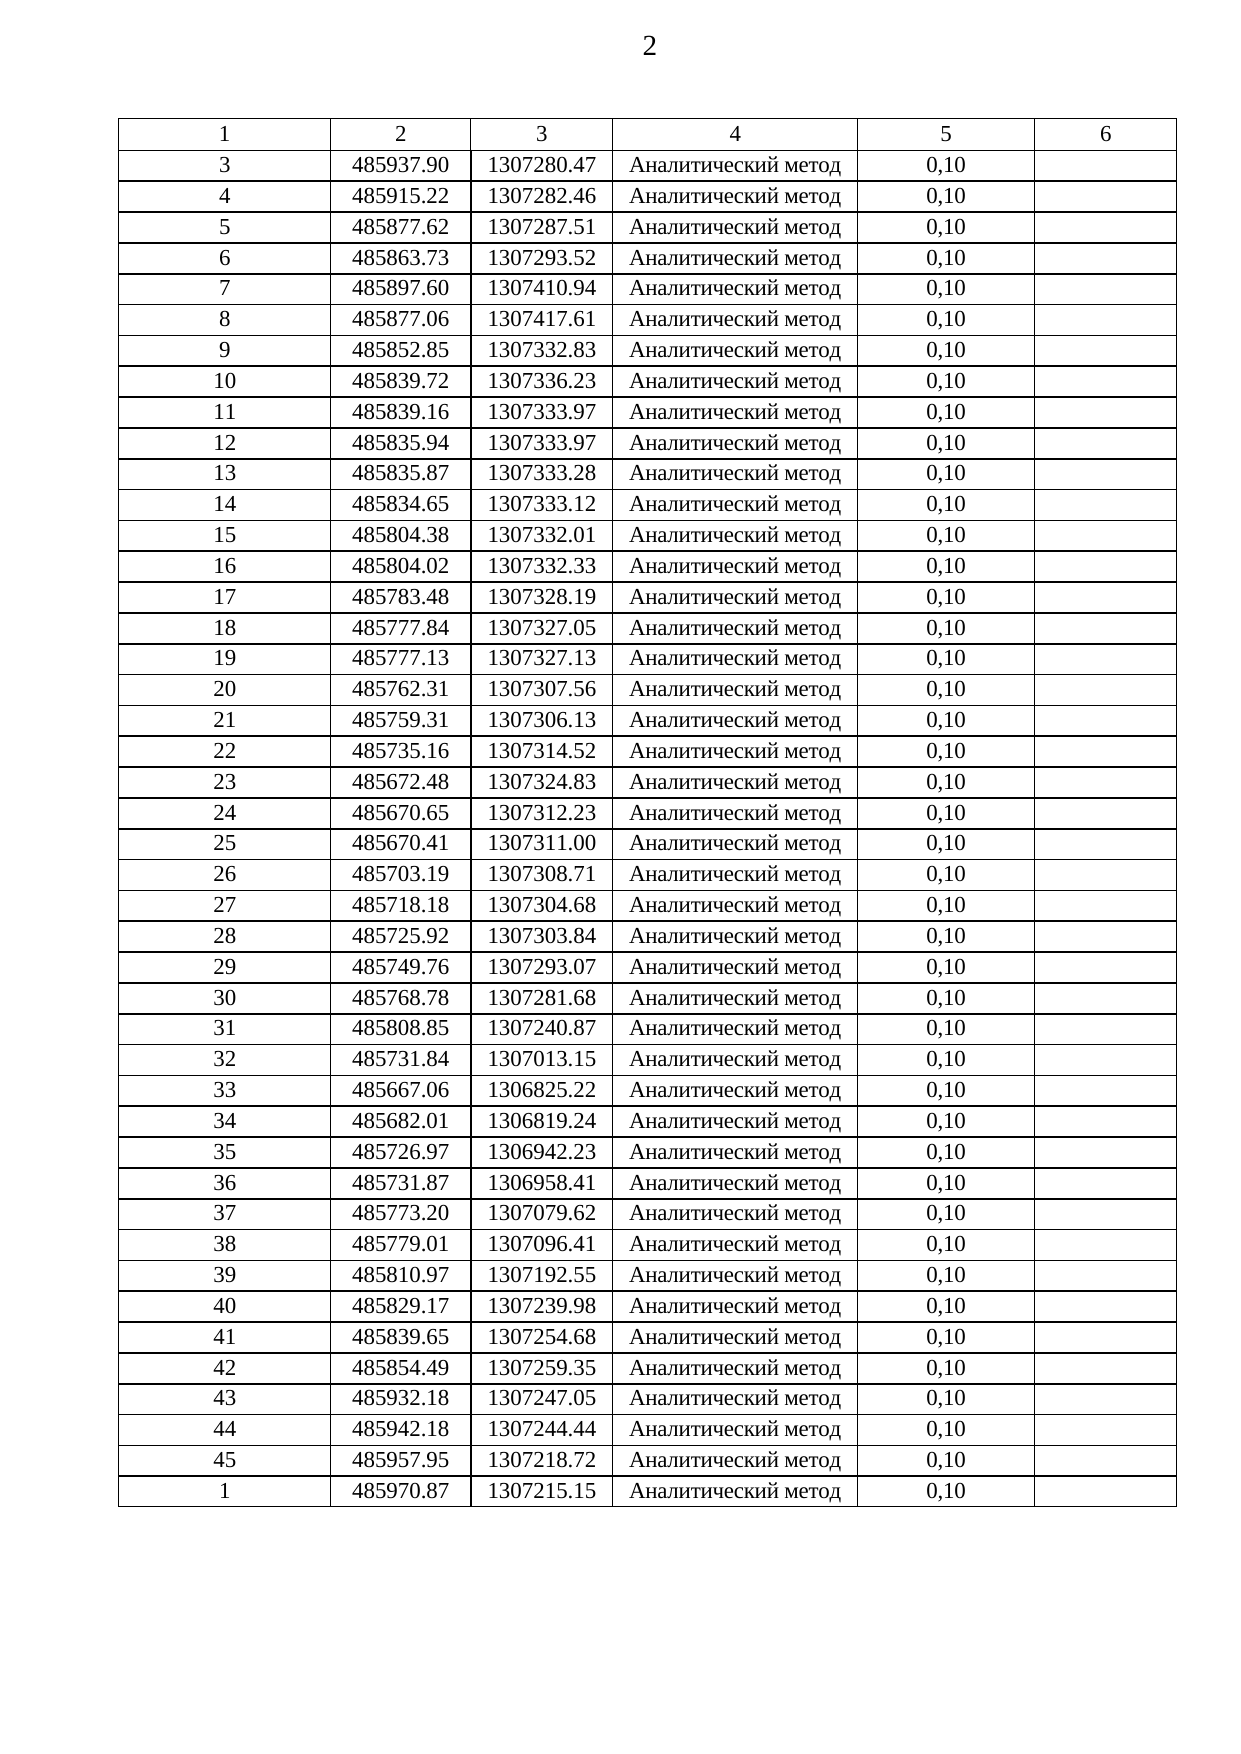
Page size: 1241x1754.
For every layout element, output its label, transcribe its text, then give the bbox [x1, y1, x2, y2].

table_cell Аналитический метод [613, 799, 857, 828]
table_cell 0,10 [858, 830, 1034, 859]
table_cell 0,10 [858, 151, 1034, 180]
table_cell 485773.20 [331, 1200, 470, 1229]
table_cell 0,10 [858, 1323, 1034, 1352]
table_cell 28 [119, 922, 330, 951]
table_cell 1307303.84 [472, 922, 612, 951]
table_cell 0,10 [858, 922, 1034, 951]
table_cell 42 [119, 1354, 330, 1383]
table_cell Аналитический метод [613, 1261, 857, 1290]
table_cell 33 [119, 1076, 330, 1105]
table_cell 485777.84 [331, 614, 470, 643]
table_cell 485672.48 [331, 768, 470, 797]
table_cell 14 [119, 490, 330, 519]
table_cell 0,10 [858, 1169, 1034, 1198]
table_cell Аналитический метод [613, 1169, 857, 1198]
table_cell 1306825.22 [472, 1076, 612, 1105]
table_cell 39 [119, 1261, 330, 1290]
table_cell 18 [119, 614, 330, 643]
table_cell 30 [119, 984, 330, 1013]
table_cell [1035, 244, 1176, 273]
table_cell 485970.87 [331, 1477, 470, 1506]
table_cell Аналитический метод [613, 490, 857, 519]
table_cell 1307333.97 [472, 398, 612, 427]
table_cell 485759.31 [331, 706, 470, 735]
table_cell 0,10 [858, 1446, 1034, 1475]
table_cell 1307308.71 [472, 860, 612, 889]
table_cell [1035, 768, 1176, 797]
table_cell 1307239.98 [472, 1292, 612, 1321]
table_cell 0,10 [858, 706, 1034, 735]
table_cell 0,10 [858, 984, 1034, 1013]
table_header 2 [331, 119, 470, 149]
table_cell 485718.18 [331, 891, 470, 920]
table_cell 34 [119, 1107, 330, 1136]
table_cell 485682.01 [331, 1107, 470, 1136]
table_cell Аналитический метод [613, 244, 857, 273]
table_cell 0,10 [858, 367, 1034, 396]
table_cell 1307192.55 [472, 1261, 612, 1290]
table_cell Аналитический метод [613, 275, 857, 304]
table_cell Аналитический метод [613, 151, 857, 180]
table_cell 1307215.15 [472, 1477, 612, 1506]
table_cell Аналитический метод [613, 984, 857, 1013]
table_cell 485854.49 [331, 1354, 470, 1383]
table_cell 1307304.68 [472, 891, 612, 920]
table_cell 37 [119, 1200, 330, 1229]
table_cell 1307332.01 [472, 521, 612, 550]
table_cell Аналитический метод [613, 521, 857, 550]
table_cell [1035, 1045, 1176, 1074]
table_cell 1307247.05 [472, 1385, 612, 1414]
table_cell [1035, 799, 1176, 828]
table_cell 15 [119, 521, 330, 550]
table_cell [1035, 1446, 1176, 1475]
table_cell [1035, 1107, 1176, 1136]
table_cell [1035, 182, 1176, 211]
table_cell 11 [119, 398, 330, 427]
table_cell 485804.02 [331, 552, 470, 581]
table_cell 485762.31 [331, 675, 470, 704]
table_cell 1307312.23 [472, 799, 612, 828]
table_cell [1035, 737, 1176, 766]
table_cell [1035, 1477, 1176, 1506]
table_cell 1307307.56 [472, 675, 612, 704]
table_cell 17 [119, 583, 330, 612]
table_cell 1307281.68 [472, 984, 612, 1013]
table_cell 485735.16 [331, 737, 470, 766]
table_cell 485863.73 [331, 244, 470, 273]
table_cell 43 [119, 1385, 330, 1414]
table_cell 9 [119, 336, 330, 365]
table_cell Аналитический метод [613, 460, 857, 489]
table_cell 1307327.05 [472, 614, 612, 643]
table_cell 0,10 [858, 583, 1034, 612]
table_cell 8 [119, 305, 330, 334]
table_cell 485810.97 [331, 1261, 470, 1290]
table_cell 485670.65 [331, 799, 470, 828]
table_cell 5 [119, 213, 330, 242]
table_cell 0,10 [858, 336, 1034, 365]
table_cell 1307244.44 [472, 1415, 612, 1444]
table_cell 485942.18 [331, 1415, 470, 1444]
table_cell 0,10 [858, 1230, 1034, 1259]
table_cell 0,10 [858, 645, 1034, 674]
table_cell [1035, 1385, 1176, 1414]
table_cell 485839.72 [331, 367, 470, 396]
table_cell Аналитический метод [613, 367, 857, 396]
table_cell 12 [119, 429, 330, 458]
table_cell [1035, 398, 1176, 427]
table_cell 0,10 [858, 521, 1034, 550]
table_cell 1307314.52 [472, 737, 612, 766]
table_cell [1035, 490, 1176, 519]
table_cell [1035, 1076, 1176, 1105]
table_cell 485726.97 [331, 1138, 470, 1167]
table_cell 0,10 [858, 614, 1034, 643]
table_cell 0,10 [858, 460, 1034, 489]
table_cell Аналитический метод [613, 1138, 857, 1167]
table_cell 485839.65 [331, 1323, 470, 1352]
table_cell [1035, 1415, 1176, 1444]
table_cell 1307280.47 [472, 151, 612, 180]
table_cell 0,10 [858, 1045, 1034, 1074]
table_header 5 [858, 119, 1034, 149]
table_cell 485779.01 [331, 1230, 470, 1259]
table_cell 0,10 [858, 429, 1034, 458]
table_cell 1307328.19 [472, 583, 612, 612]
table_cell 1306819.24 [472, 1107, 612, 1136]
table_cell 41 [119, 1323, 330, 1352]
table_cell Аналитический метод [613, 1415, 857, 1444]
table_cell 0,10 [858, 1107, 1034, 1136]
table_cell 26 [119, 860, 330, 889]
table_cell Аналитический метод [613, 860, 857, 889]
table_cell 1307410.94 [472, 275, 612, 304]
table_cell 19 [119, 645, 330, 674]
table_cell Аналитический метод [613, 305, 857, 334]
table_cell Аналитический метод [613, 552, 857, 581]
table_cell 1307417.61 [472, 305, 612, 334]
table_cell [1035, 213, 1176, 242]
table_cell 0,10 [858, 1385, 1034, 1414]
table_cell 0,10 [858, 182, 1034, 211]
table_cell 32 [119, 1045, 330, 1074]
table_cell [1035, 1015, 1176, 1044]
table_cell 45 [119, 1446, 330, 1475]
table_cell 1307293.07 [472, 953, 612, 982]
table_cell 1307332.33 [472, 552, 612, 581]
table_cell [1035, 830, 1176, 859]
table_cell 485877.06 [331, 305, 470, 334]
table_cell 0,10 [858, 768, 1034, 797]
table_cell Аналитический метод [613, 1323, 857, 1352]
table_cell [1035, 460, 1176, 489]
table_cell 0,10 [858, 675, 1034, 704]
table_cell 7 [119, 275, 330, 304]
table_cell 1307079.62 [472, 1200, 612, 1229]
table_cell 1307327.13 [472, 645, 612, 674]
table_cell Аналитический метод [613, 1385, 857, 1414]
table_cell 1307306.13 [472, 706, 612, 735]
table_cell 485703.19 [331, 860, 470, 889]
table_cell 16 [119, 552, 330, 581]
table_cell 1 [119, 1477, 330, 1506]
table_cell 485731.87 [331, 1169, 470, 1198]
table_cell Аналитический метод [613, 830, 857, 859]
table_header 4 [613, 119, 857, 149]
table_cell 0,10 [858, 213, 1034, 242]
table_cell 1307332.83 [472, 336, 612, 365]
table_cell 485829.17 [331, 1292, 470, 1321]
table_cell 0,10 [858, 953, 1034, 982]
table_cell Аналитический метод [613, 182, 857, 211]
table_cell 29 [119, 953, 330, 982]
table_cell [1035, 552, 1176, 581]
table_cell 0,10 [858, 737, 1034, 766]
table_cell 20 [119, 675, 330, 704]
table_cell 485839.16 [331, 398, 470, 427]
table_cell [1035, 984, 1176, 1013]
table_cell [1035, 1169, 1176, 1198]
table_cell Аналитический метод [613, 1015, 857, 1044]
table_cell 23 [119, 768, 330, 797]
table_cell 0,10 [858, 1354, 1034, 1383]
table_cell 1307218.72 [472, 1446, 612, 1475]
table_cell 10 [119, 367, 330, 396]
table_cell [1035, 1200, 1176, 1229]
table_cell 1307287.51 [472, 213, 612, 242]
table_cell 0,10 [858, 490, 1034, 519]
table_cell Аналитический метод [613, 768, 857, 797]
table_cell 0,10 [858, 305, 1034, 334]
table_cell 0,10 [858, 860, 1034, 889]
table_cell 1307336.23 [472, 367, 612, 396]
table_cell Аналитический метод [613, 614, 857, 643]
table_cell 1307259.35 [472, 1354, 612, 1383]
table_cell 1307096.41 [472, 1230, 612, 1259]
table_cell 485804.38 [331, 521, 470, 550]
table_cell [1035, 151, 1176, 180]
table_cell 0,10 [858, 244, 1034, 273]
table_cell 0,10 [858, 1415, 1034, 1444]
table_cell [1035, 953, 1176, 982]
table_cell Аналитический метод [613, 1446, 857, 1475]
table_cell [1035, 521, 1176, 550]
table_cell 4 [119, 182, 330, 211]
table_cell 27 [119, 891, 330, 920]
table_cell Аналитический метод [613, 675, 857, 704]
table_cell 36 [119, 1169, 330, 1198]
table_cell [1035, 1292, 1176, 1321]
table_cell 485670.41 [331, 830, 470, 859]
table_cell 44 [119, 1415, 330, 1444]
table_cell 485852.85 [331, 336, 470, 365]
table_cell 1307293.52 [472, 244, 612, 273]
table_cell Аналитический метод [613, 1076, 857, 1105]
table_cell [1035, 614, 1176, 643]
table_cell 485667.06 [331, 1076, 470, 1105]
table_cell 25 [119, 830, 330, 859]
table_cell 485725.92 [331, 922, 470, 951]
table_header 6 [1035, 119, 1176, 149]
table_cell [1035, 891, 1176, 920]
table_cell 1307311.00 [472, 830, 612, 859]
table_cell 0,10 [858, 1200, 1034, 1229]
table_cell 0,10 [858, 799, 1034, 828]
table_cell 0,10 [858, 1138, 1034, 1167]
table_cell 0,10 [858, 1076, 1034, 1105]
table_cell Аналитический метод [613, 953, 857, 982]
table_cell 1307333.28 [472, 460, 612, 489]
table_cell 1307324.83 [472, 768, 612, 797]
table_cell 485731.84 [331, 1045, 470, 1074]
table_header 3 [471, 119, 612, 149]
table_cell 0,10 [858, 1261, 1034, 1290]
table_cell [1035, 645, 1176, 674]
table_cell 485932.18 [331, 1385, 470, 1414]
table_cell Аналитический метод [613, 398, 857, 427]
table_header 1 [119, 119, 330, 149]
table_cell Аналитический метод [613, 1045, 857, 1074]
table_cell 485915.22 [331, 182, 470, 211]
table_cell 31 [119, 1015, 330, 1044]
table_cell 1306942.23 [472, 1138, 612, 1167]
table_cell Аналитический метод [613, 1200, 857, 1229]
table_cell 485835.94 [331, 429, 470, 458]
table_cell 485835.87 [331, 460, 470, 489]
table_cell [1035, 1261, 1176, 1290]
table_cell 485749.76 [331, 953, 470, 982]
table_cell 0,10 [858, 1015, 1034, 1044]
table_cell Аналитический метод [613, 429, 857, 458]
table_cell [1035, 706, 1176, 735]
table_cell [1035, 1354, 1176, 1383]
table_cell Аналитический метод [613, 1292, 857, 1321]
table_cell [1035, 336, 1176, 365]
table_cell 485957.95 [331, 1446, 470, 1475]
table_cell Аналитический метод [613, 1477, 857, 1506]
table_cell 0,10 [858, 398, 1034, 427]
table_cell Аналитический метод [613, 583, 857, 612]
table_cell 1307254.68 [472, 1323, 612, 1352]
table_cell Аналитический метод [613, 706, 857, 735]
table_cell 0,10 [858, 275, 1034, 304]
table_cell 0,10 [858, 1292, 1034, 1321]
table_cell [1035, 275, 1176, 304]
table_cell Аналитический метод [613, 1107, 857, 1136]
table_cell Аналитический метод [613, 1354, 857, 1383]
table_cell 485877.62 [331, 213, 470, 242]
table_cell 485897.60 [331, 275, 470, 304]
table_cell 1307240.87 [472, 1015, 612, 1044]
table_cell 0,10 [858, 1477, 1034, 1506]
table_cell 1306958.41 [472, 1169, 612, 1198]
table_cell 1307013.15 [472, 1045, 612, 1074]
table_cell Аналитический метод [613, 645, 857, 674]
table_cell [1035, 860, 1176, 889]
table_cell [1035, 1323, 1176, 1352]
table_cell [1035, 1230, 1176, 1259]
table_cell [1035, 922, 1176, 951]
table_cell 0,10 [858, 891, 1034, 920]
table_cell Аналитический метод [613, 213, 857, 242]
table_cell 485777.13 [331, 645, 470, 674]
table_cell [1035, 675, 1176, 704]
table_cell 35 [119, 1138, 330, 1167]
table_cell 0,10 [858, 552, 1034, 581]
table_cell 485834.65 [331, 490, 470, 519]
table_cell 485768.78 [331, 984, 470, 1013]
table_cell 1307282.46 [472, 182, 612, 211]
table_cell 1307333.12 [472, 490, 612, 519]
table_cell 24 [119, 799, 330, 828]
table_cell [1035, 1138, 1176, 1167]
table_cell Аналитический метод [613, 922, 857, 951]
table_cell 485937.90 [331, 151, 470, 180]
table_cell 3 [119, 151, 330, 180]
table_cell [1035, 583, 1176, 612]
table_cell 22 [119, 737, 330, 766]
table_cell 38 [119, 1230, 330, 1259]
table_cell 1307333.97 [472, 429, 612, 458]
table_cell 13 [119, 460, 330, 489]
table_cell [1035, 429, 1176, 458]
table_cell 6 [119, 244, 330, 273]
table_cell 485783.48 [331, 583, 470, 612]
table_cell Аналитический метод [613, 737, 857, 766]
table_cell [1035, 367, 1176, 396]
table_cell [1035, 305, 1176, 334]
table_cell 21 [119, 706, 330, 735]
table_cell 485808.85 [331, 1015, 470, 1044]
table_cell Аналитический метод [613, 336, 857, 365]
table_cell Аналитический метод [613, 1230, 857, 1259]
table_cell Аналитический метод [613, 891, 857, 920]
table_cell 40 [119, 1292, 330, 1321]
